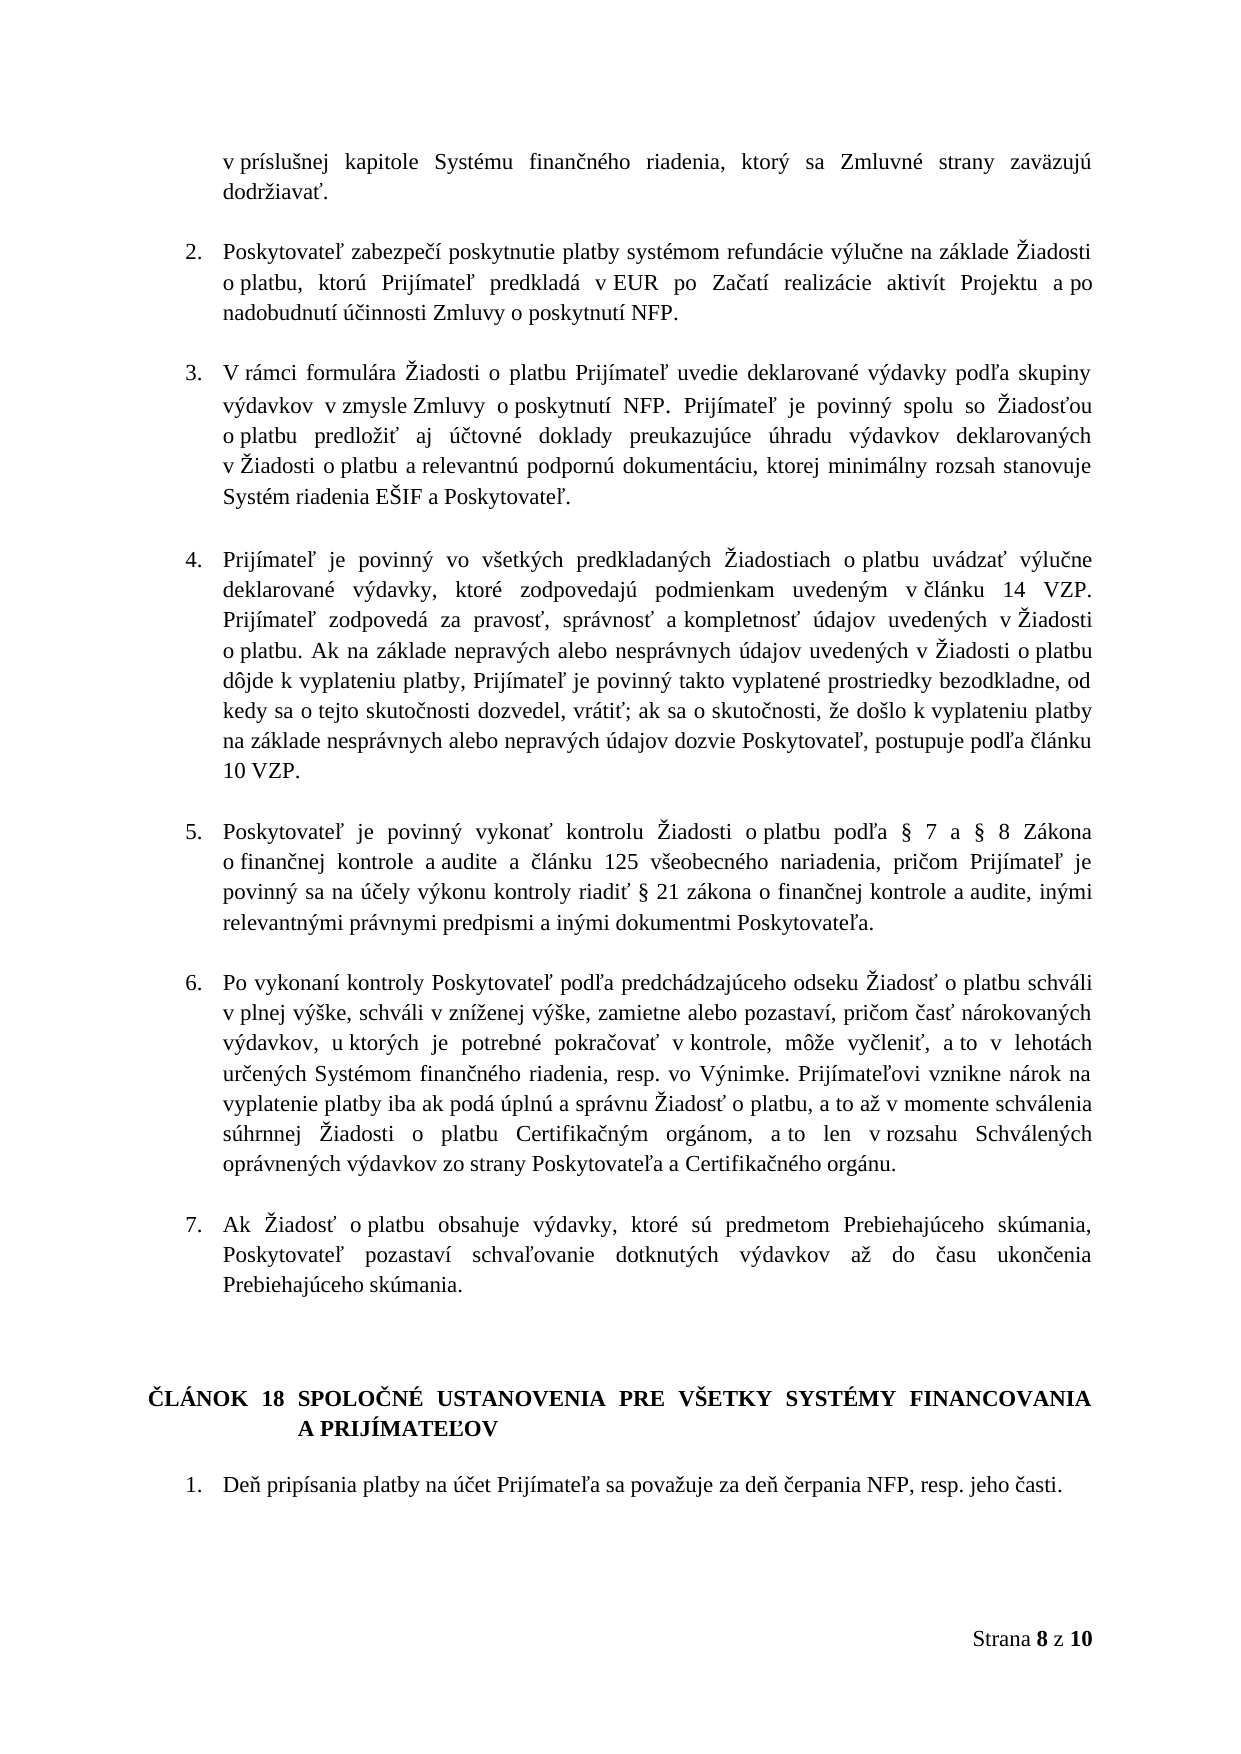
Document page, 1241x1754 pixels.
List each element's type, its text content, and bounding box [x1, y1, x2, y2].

list Po vykonaní kontroly Poskytovateľ podľa predchádzajúceho odseku Žiadosť o platbu schváli v plnej výške, schváli v zníženej výške, zamietne alebo pozastaví, pričom časť nárokovaných výdavkov, u ktorých je potrebné pokračovať v kontrole, môže vyčleniť, a to v lehotách určených Systémom finančného riadenia, resp. vo Výnimke. Prijímateľovi vznikne nárok na vyplatenie platby iba ak podá úplnú a správnu Žiadosť o platbu, a to až v momente schválenia súhrnnej Žiadosti o platbu Certifikačným orgánom, a to len v rozsahu Schválených oprávnených výdavkov zo strany Poskytovateľa a Certifikačného orgánu. [185, 969, 1092, 1177]
list V rámci formulára Žiadosti o platbu Prijímateľ uvedie deklarované výdavky podľa skupiny výdavkov v zmysle Zmluvy o poskytnutí NFP. Prijímateľ je povinný spolu so Žiadosťou o platbu predložiť aj účtovné doklady preukazujúce úhradu výdavkov deklarovaných v Žiadosti o platbu a relevantnú podpornú dokumentáciu, ktorej minimálny rozsah stanovuje Systém riadenia EŠIF a Poskytovateľ. [185, 359, 1092, 509]
text Článok 18 SPOLOČNÉ USTANOVENIA PRE VŠETKY SYSTÉMY FINANCOVANIA A PRIJÍMATEĽOV [148, 1385, 1092, 1442]
list Deň pripísania platby na účet Prijímateľa sa považuje za deň čerpania NFP, resp. jeho časti. [185, 1471, 1092, 1497]
list Prijímateľ je povinný vo všetkých predkladaných Žiadostiach o platbu uvádzať výlučne deklarované výdavky, ktoré zodpovedajú podmienkam uvedeným v článku 14 VZP. Prijímateľ zodpovedá za pravosť, správnosť a kompletnosť údajov uvedených v Žiadosti o platbu. Ak na základe nepravých alebo nesprávnych údajov uvedených v Žiadosti o platbu dôjde k vyplateniu platby, Prijímateľ je povinný takto vyplatené prostriedky bezodkladne, od kedy sa o tejto skutočnosti dozvedel, vrátiť; ak sa o skutočnosti, že došlo k vyplateniu platby na základe nesprávnych alebo nepravých údajov dozvie Poskytovateľ, postupuje podľa článku 10 VZP. [185, 546, 1092, 784]
list Poskytovateľ zabezpečí poskytnutie platby systémom refundácie výlučne na základe Žiadosti o platbu, ktorú Prijímateľ predkladá v EUR po Začatí realizácie aktivít Projektu a po nadobudnutí účinnosti Zmluvy o poskytnutí NFP. [185, 238, 1092, 325]
list Ak Žiadosť o platbu obsahuje výdavky, ktoré sú predmetom Prebiehajúceho skúmania, Poskytovateľ pozastaví schvaľovanie dotknutých výdavkov až do času ukončenia Prebiehajúceho skúmania. [185, 1211, 1092, 1297]
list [185, 148, 1092, 204]
list Poskytovateľ je povinný vykonať kontrolu Žiadosti o platbu podľa § 7 a § 8 Zákona o finančnej kontrole a audite a článku 125 všeobecného nariadenia, pričom Prijímateľ je povinný sa na účely výkonu kontroly riadiť § 21 zákona o finančnej kontrole a audite, inými relevantnými právnymi predpismi a inými dokumentmi Poskytovateľa. [185, 818, 1092, 935]
